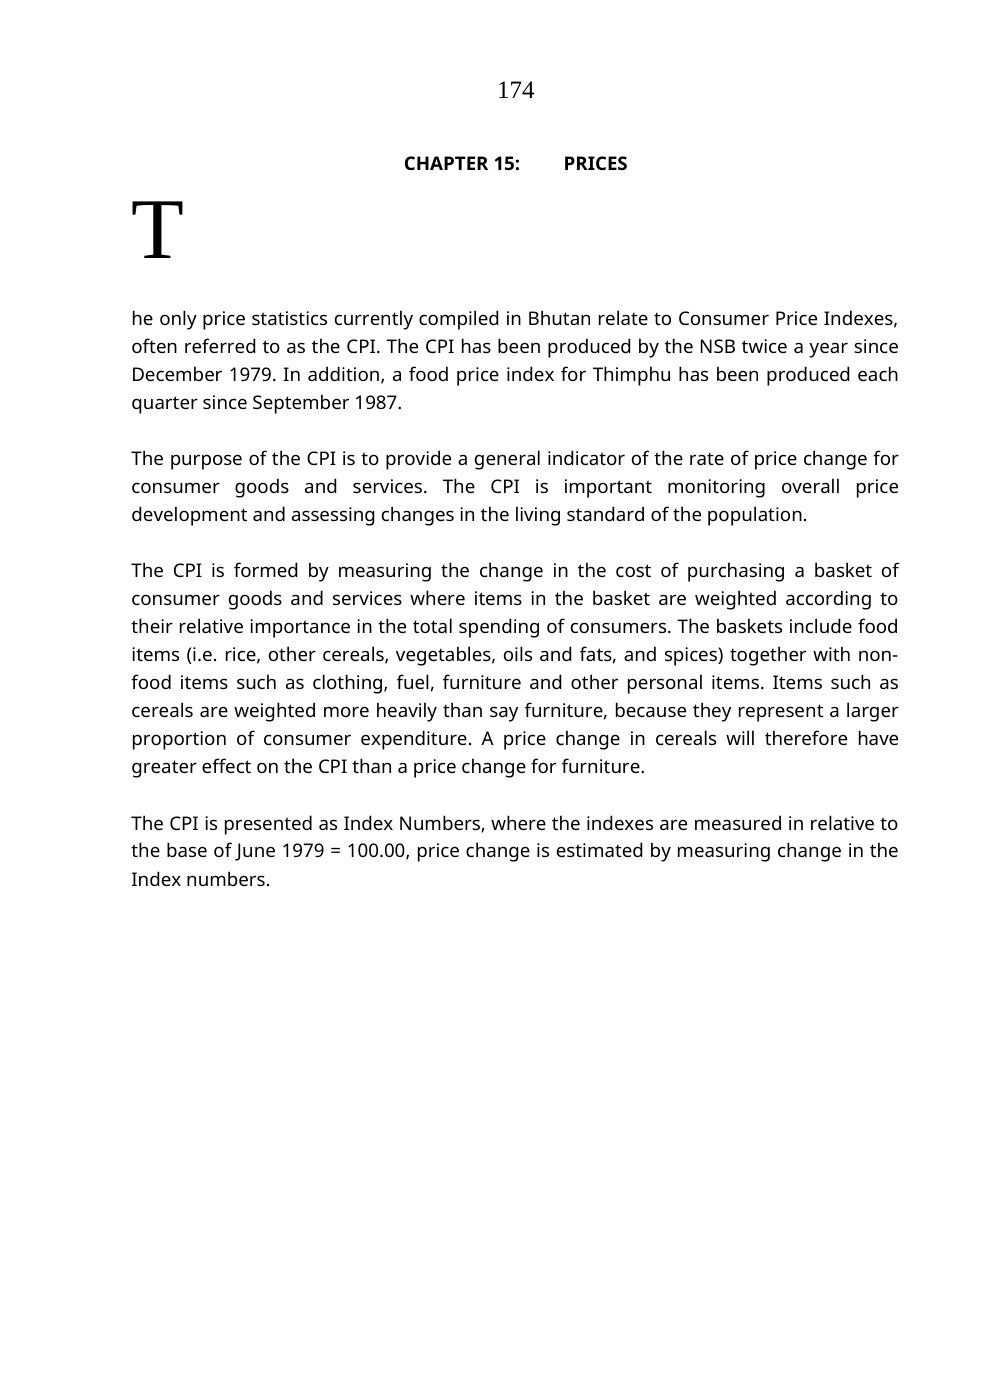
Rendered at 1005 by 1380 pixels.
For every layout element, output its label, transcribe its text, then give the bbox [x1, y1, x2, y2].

text T [131, 178, 900, 277]
text he only price statistics currently compiled in Bhutan relate to Consumer Price Indexes, often referred to as the CPI. The CPI has been produced by the NSB twice a year since December 1979. In addition, a food price index for Thimphu has been produced each quarter since September 1987. [131, 305, 900, 415]
text The CPI is presented as Index Numbers, where the indexes are measured in relative to the base of June 1979 = 100.00, price change is estimated by measuring change in the Index numbers. [131, 810, 900, 891]
text The CPI is formed by measuring the change in the cost of purchasing a basket of consumer goods and services where items in the basket are weighted according to their relative importance in the total spending of consumers. The baskets include food items (i.e. rice, other cereals, vegetables, oils and fats, and spices) together with non-food items such as clothing, fuel, furniture and other personal items. Items such as cereals are weighted more heavily than say furniture, because they represent a larger proportion of consumer expenditure. A price change in cereals will therefore have greater effect on the CPI than a price change for furniture. [131, 558, 900, 779]
subtitle CHAPTER 15: PRICES [131, 150, 900, 176]
text The purpose of the CPI is to provide a general indicator of the rate of price change for consumer goods and services. The CPI is important monitoring overall price development and assessing changes in the living standard of the population. [131, 446, 900, 527]
